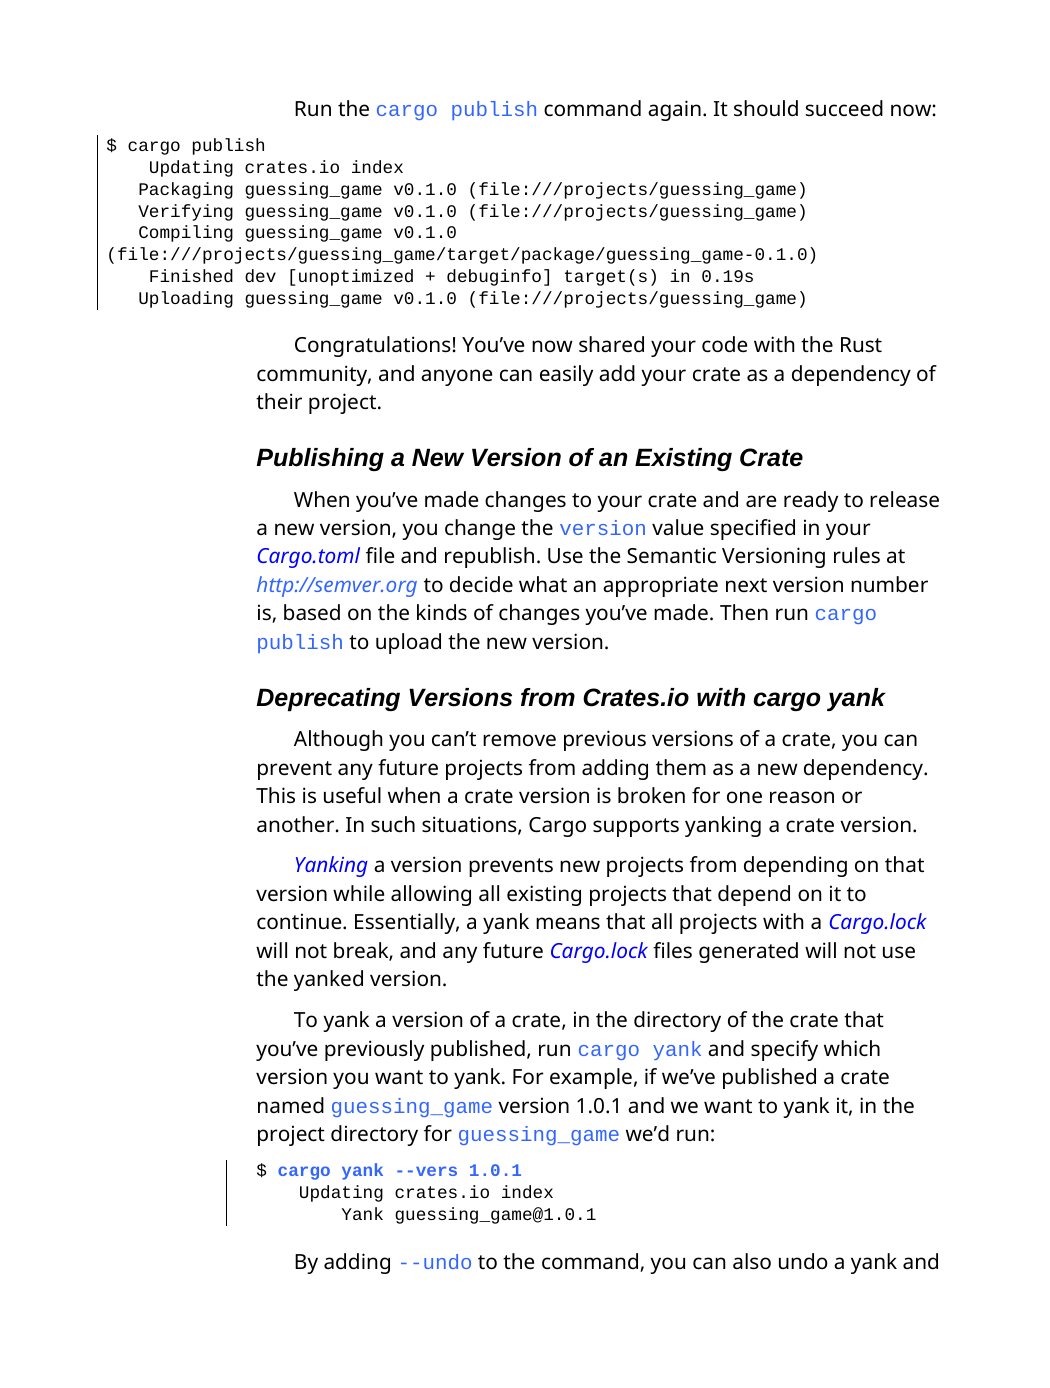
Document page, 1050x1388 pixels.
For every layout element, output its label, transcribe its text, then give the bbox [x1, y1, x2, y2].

text Uploading guessing_game v0.1.0 (file:///projects/guessing_game) [106, 288, 950, 310]
text $ cargo yank --vers 1.0.1 [227, 1160, 950, 1182]
text Compiling guessing_game v0.1.0 [106, 222, 950, 244]
text When you’ve made changes to your crate and are ready to release a new version, you change the version value specified in your Cargo.toml file and republish. Use the Semantic Versioning rules at http://semver.org to decide what an appropriate next version number is, based on the kinds of changes you’ve made. Then run cargo publish to upload the new version. [256, 485, 950, 656]
text Packaging guessing_game v0.1.0 (file:///projects/guessing_game) [106, 178, 950, 200]
text Yank guessing_game@1.0.1 [227, 1204, 950, 1226]
text Although you can’t remove previous versions of a crate, you can prevent any future projects from adding them as a new dependency. This is useful when a crate version is broken for one reason or another. In such situations, Cargo supports yanking a crate version. [256, 724, 950, 838]
text $ cargo publish [98, 135, 950, 157]
text Updating crates.io index [106, 157, 950, 178]
text Verifying guessing_game v0.1.0 (file:///projects/guessing_game) [106, 200, 950, 222]
text (file:///projects/guessing_game/target/package/guessing_game-0.1.0) [106, 244, 950, 266]
text Run the cargo publish command again. It should succeed now: [256, 94, 950, 122]
text Deprecating Versions from Crates.io with cargo yank [256, 681, 950, 712]
text Updating crates.io index [227, 1182, 950, 1204]
text To yank a version of a crate, in the directory of the crate that you’ve previously published, run cargo yank and specify which version you want to yank. For example, if we’ve published a crate named guessing_game version 1.0.1 and we want to yank it, in the project directory for guessing_game we’d run: [256, 1005, 950, 1148]
text Finished dev [unoptimized + debuginfo] target(s) in 0.19s [106, 266, 950, 288]
text Publishing a New Version of an Existing Crate [256, 441, 950, 472]
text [256, 1247, 950, 1275]
text Congratulations! You’ve now shared your code with the Rust community, and anyone can easily add your crate as a dependency of their project. [256, 331, 950, 416]
text Yanking a version prevents new projects from depending on that version while allowing all existing projects that depend on it to continue. Essentially, a yank means that all projects with a Cargo.lock will not break, and any future Cargo.lock files generated will not use the yanked version. [256, 851, 950, 993]
